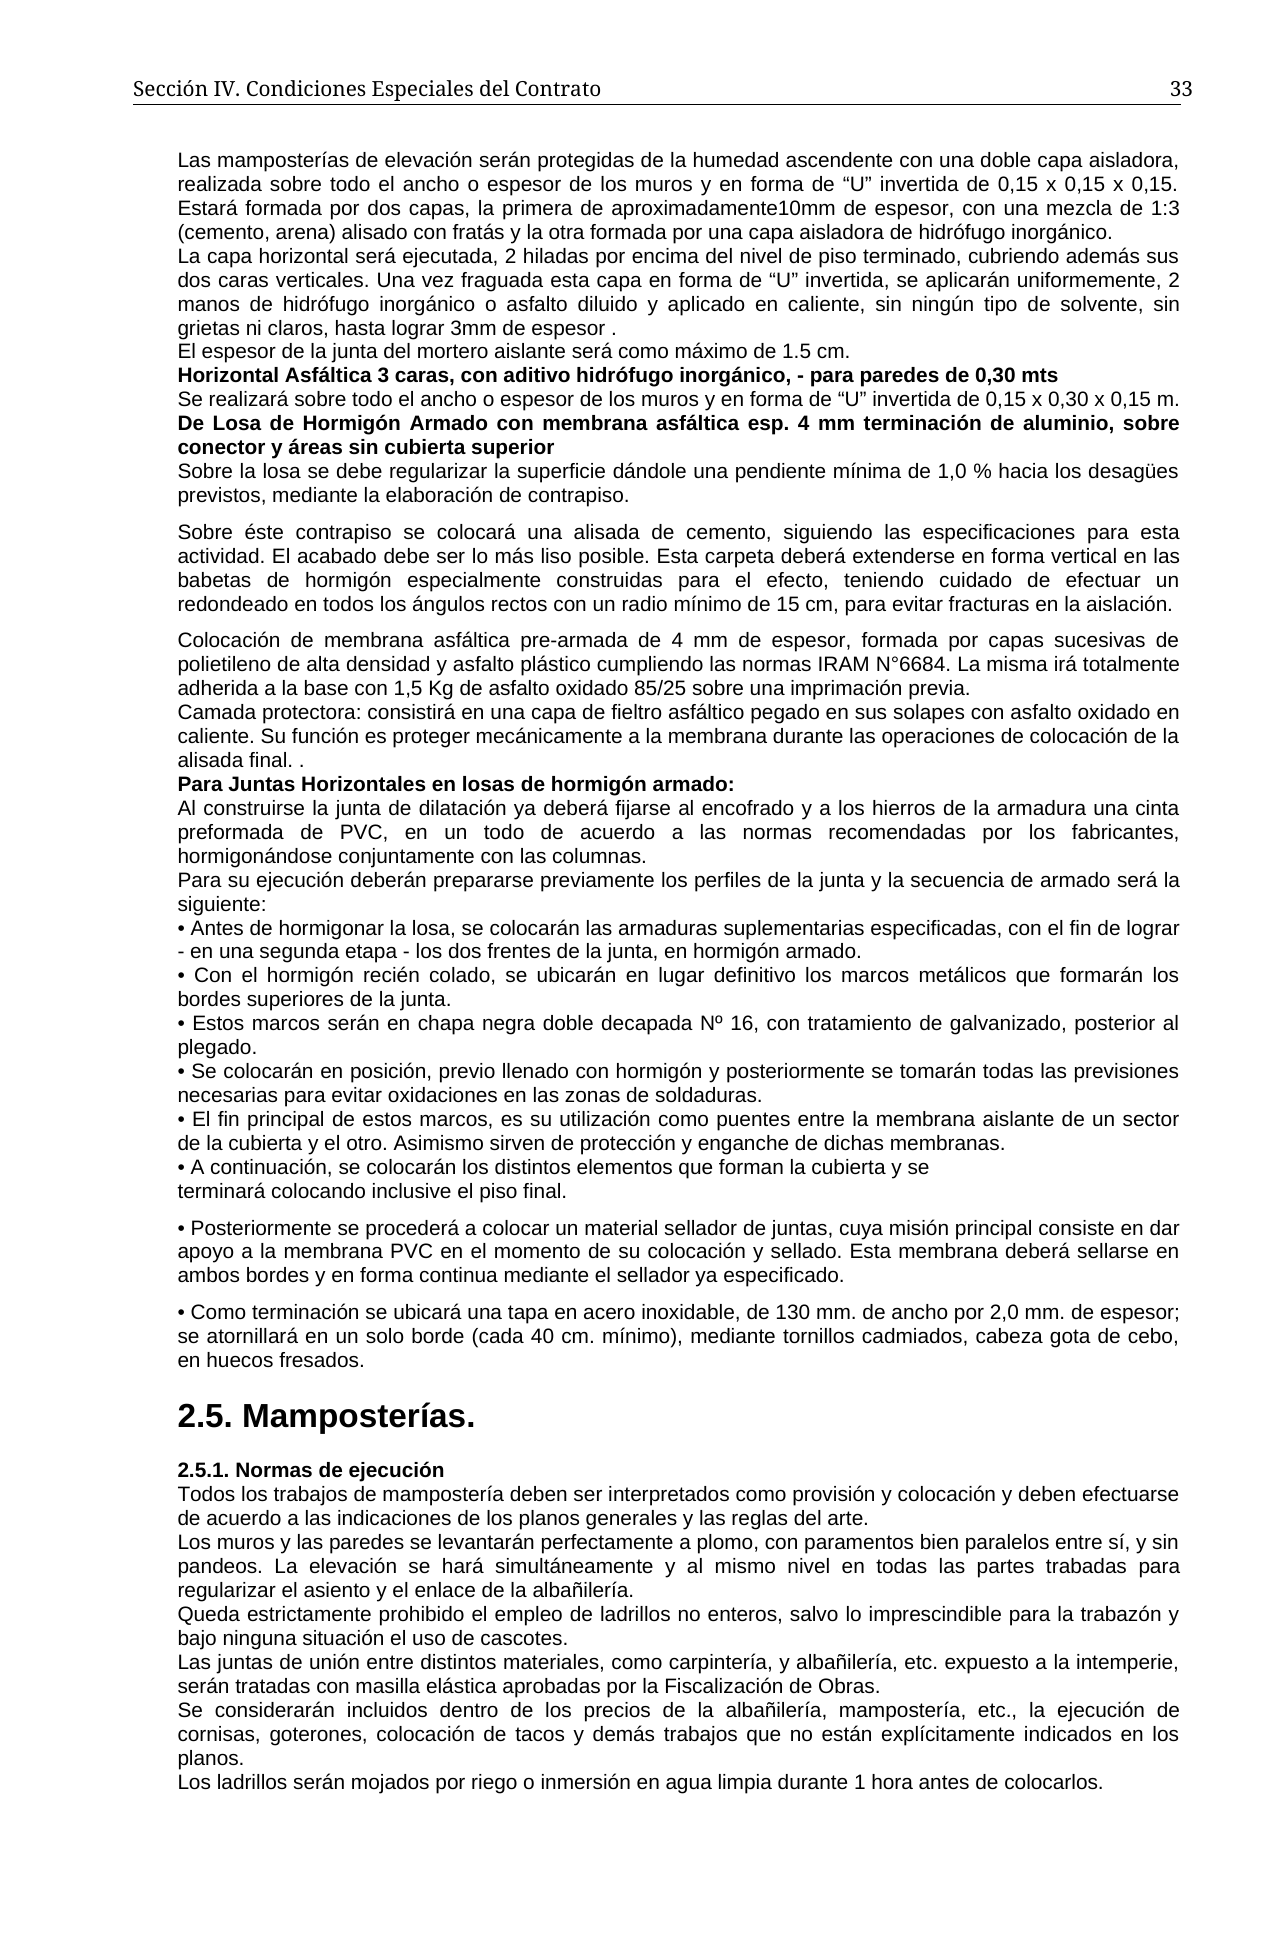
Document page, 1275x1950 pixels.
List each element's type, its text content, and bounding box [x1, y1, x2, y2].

list • Posteriormente se procederá a colocar un material sellador de juntas, cuya misión principal consiste en dar apoyo a la membrana PVC en el momento de su colocación y sellado. Esta membrana deberá sellarse en ambos bordes y en forma continua mediante el sellador ya especificado. [177, 1215, 1181, 1287]
text 2.5.1. Normas de ejecución [177, 1458, 1181, 1482]
text Los ladrillos serán mojados por riego o inmersión en agua limpia durante 1 hora antes de colocarlos. [177, 1769, 1181, 1793]
text • Estos marcos serán en chapa negra doble decapada Nº 16, con tratamiento de galvanizado, posterior al plegado. [177, 1011, 1181, 1059]
text Para su ejecución deberán prepararse previamente los perfiles de la junta y la secuencia de armado será la siguiente: [177, 867, 1181, 915]
text El espesor de la junta del mortero aislante será como máximo de 1.5 cm. [177, 339, 1181, 363]
text • A continuación, se colocarán los distintos elementos que forman la cubierta y se [177, 1155, 1181, 1179]
text Los muros y las paredes se levantarán perfectamente a plomo, con paramentos bien paralelos entre sí, y sin pandeos. La elevación se hará simultáneamente y al mismo nivel en todas las partes trabadas para regularizar el asiento y el enlace de la albañilería. [177, 1530, 1181, 1602]
text Las juntas de unión entre distintos materiales, como carpintería, y albañilería, etc. expuesto a la intemperie, serán tratadas con masilla elástica aprobadas por la Fiscalización de Obras. [177, 1650, 1181, 1698]
text Sobre la losa se debe regularizar la superficie dándole una pendiente mínima de 1,0 % hacia los desagües previstos, mediante la elaboración de contrapiso. [177, 459, 1181, 507]
text Horizontal Asfáltica 3 caras, con aditivo hidrófugo inorgánico, - para paredes de 0,30 mts [177, 363, 1181, 387]
text Queda estrictamente prohibido el empleo de ladrillos no enteros, salvo lo imprescindible para la trabazón y bajo ninguna situación el uso de cascotes. [177, 1602, 1181, 1650]
text Camada protectora: consistirá en una capa de fieltro asfáltico pegado en sus solapes con asfalto oxidado en caliente. Su función es proteger mecánicamente a la membrana durante las operaciones de colocación de la alisada final. . [177, 700, 1181, 772]
text Colocación de membrana asfáltica pre-armada de 4 mm de espesor, formada por capas sucesivas de polietileno de alta densidad y asfalto plástico cumpliendo las normas IRAM N°6684. La misma irá totalmente adherida a la base con 1,5 Kg de asfalto oxidado 85/25 sobre una imprimación previa. [177, 628, 1181, 700]
text • Se colocarán en posición, previo llenado con hormigón y posteriormente se tomarán todas las previsiones necesarias para evitar oxidaciones en las zonas de soldaduras. [177, 1059, 1181, 1107]
text • Como terminación se ubicará una tapa en acero inoxidable, de 130 mm. de ancho por 2,0 mm. de espesor; se atornillará en un solo borde (cada 40 cm. mínimo), mediante tornillos cadmiados, cabeza gota de cebo, en huecos fresados. [177, 1300, 1181, 1372]
text Todos los trabajos de mampostería deben ser interpretados como provisión y colocación y deben efectuarse de acuerdo a las indicaciones de los planos generales y las reglas del arte. [177, 1482, 1181, 1530]
text terminará colocando inclusive el piso final. [177, 1179, 1181, 1203]
text Para Juntas Horizontales en losas de hormigón armado: [177, 772, 1181, 796]
text • El fin principal de estos marcos, es su utilización como puentes entre la membrana aislante de un sector de la cubierta y el otro. Asimismo sirven de protección y enganche de dichas membranas. [177, 1107, 1181, 1155]
text La capa horizontal será ejecutada, 2 hiladas por encima del nivel de piso terminado, cubriendo además sus dos caras verticales. Una vez fraguada esta capa en forma de “U” invertida, se aplicarán uniformemente, 2 manos de hidrófugo inorgánico o asfalto diluido y aplicado en caliente, sin ningún tipo de solvente, sin grietas ni claros, hasta lograr 3mm de espesor . [177, 243, 1181, 339]
text 2.5. Mamposterías. [177, 1396, 1181, 1434]
text • Con el hormigón recién colado, se ubicarán en lugar definitivo los marcos metálicos que formarán los bordes superiores de la junta. [177, 963, 1181, 1011]
text Al construirse la junta de dilatación ya deberá fijarse al encofrado y a los hierros de la armadura una cinta preformada de PVC, en un todo de acuerdo a las normas recomendadas por los fabricantes, hormigonándose conjuntamente con las columnas. [177, 796, 1181, 867]
text • Antes de hormigonar la losa, se colocarán las armaduras suplementarias especificadas, con el fin de lograr - en una segunda etapa - los dos frentes de la junta, en hormigón armado. [177, 915, 1181, 963]
text De Losa de Hormigón Armado con membrana asfáltica esp. 4 mm terminación de aluminio, sobre conector y áreas sin cubierta superior [177, 411, 1181, 459]
text Las mamposterías de elevación serán protegidas de la humedad ascendente con una doble capa aisladora, realizada sobre todo el ancho o espesor de los muros y en forma de “U” invertida de 0,15 x 0,15 x 0,15. Estará formada por dos capas, la primera de aproximadamente10mm de espesor, con una mezcla de 1:3 (cemento, arena) alisado con fratás y la otra formada por una capa aisladora de hidrófugo inorgánico. [177, 148, 1181, 243]
list Sobre éste contrapiso se colocará una alisada de cemento, siguiendo las especificaciones para esta actividad. El acabado debe ser lo más liso posible. Esta carpeta deberá extenderse en forma vertical en las babetas de hormigón especialmente construidas para el efecto, teniendo cuidado de efectuar un redondeado en todos los ángulos rectos con un radio mínimo de 15 cm, para evitar fracturas en la aislación. [177, 519, 1181, 615]
text Se considerarán incluidos dentro de los precios de la albañilería, mampostería, etc., la ejecución de cornisas, goterones, colocación de tacos y demás trabajos que no están explícitamente indicados en los planos. [177, 1698, 1181, 1769]
text Se realizará sobre todo el ancho o espesor de los muros y en forma de “U” invertida de 0,15 x 0,30 x 0,15 m. [177, 387, 1181, 411]
